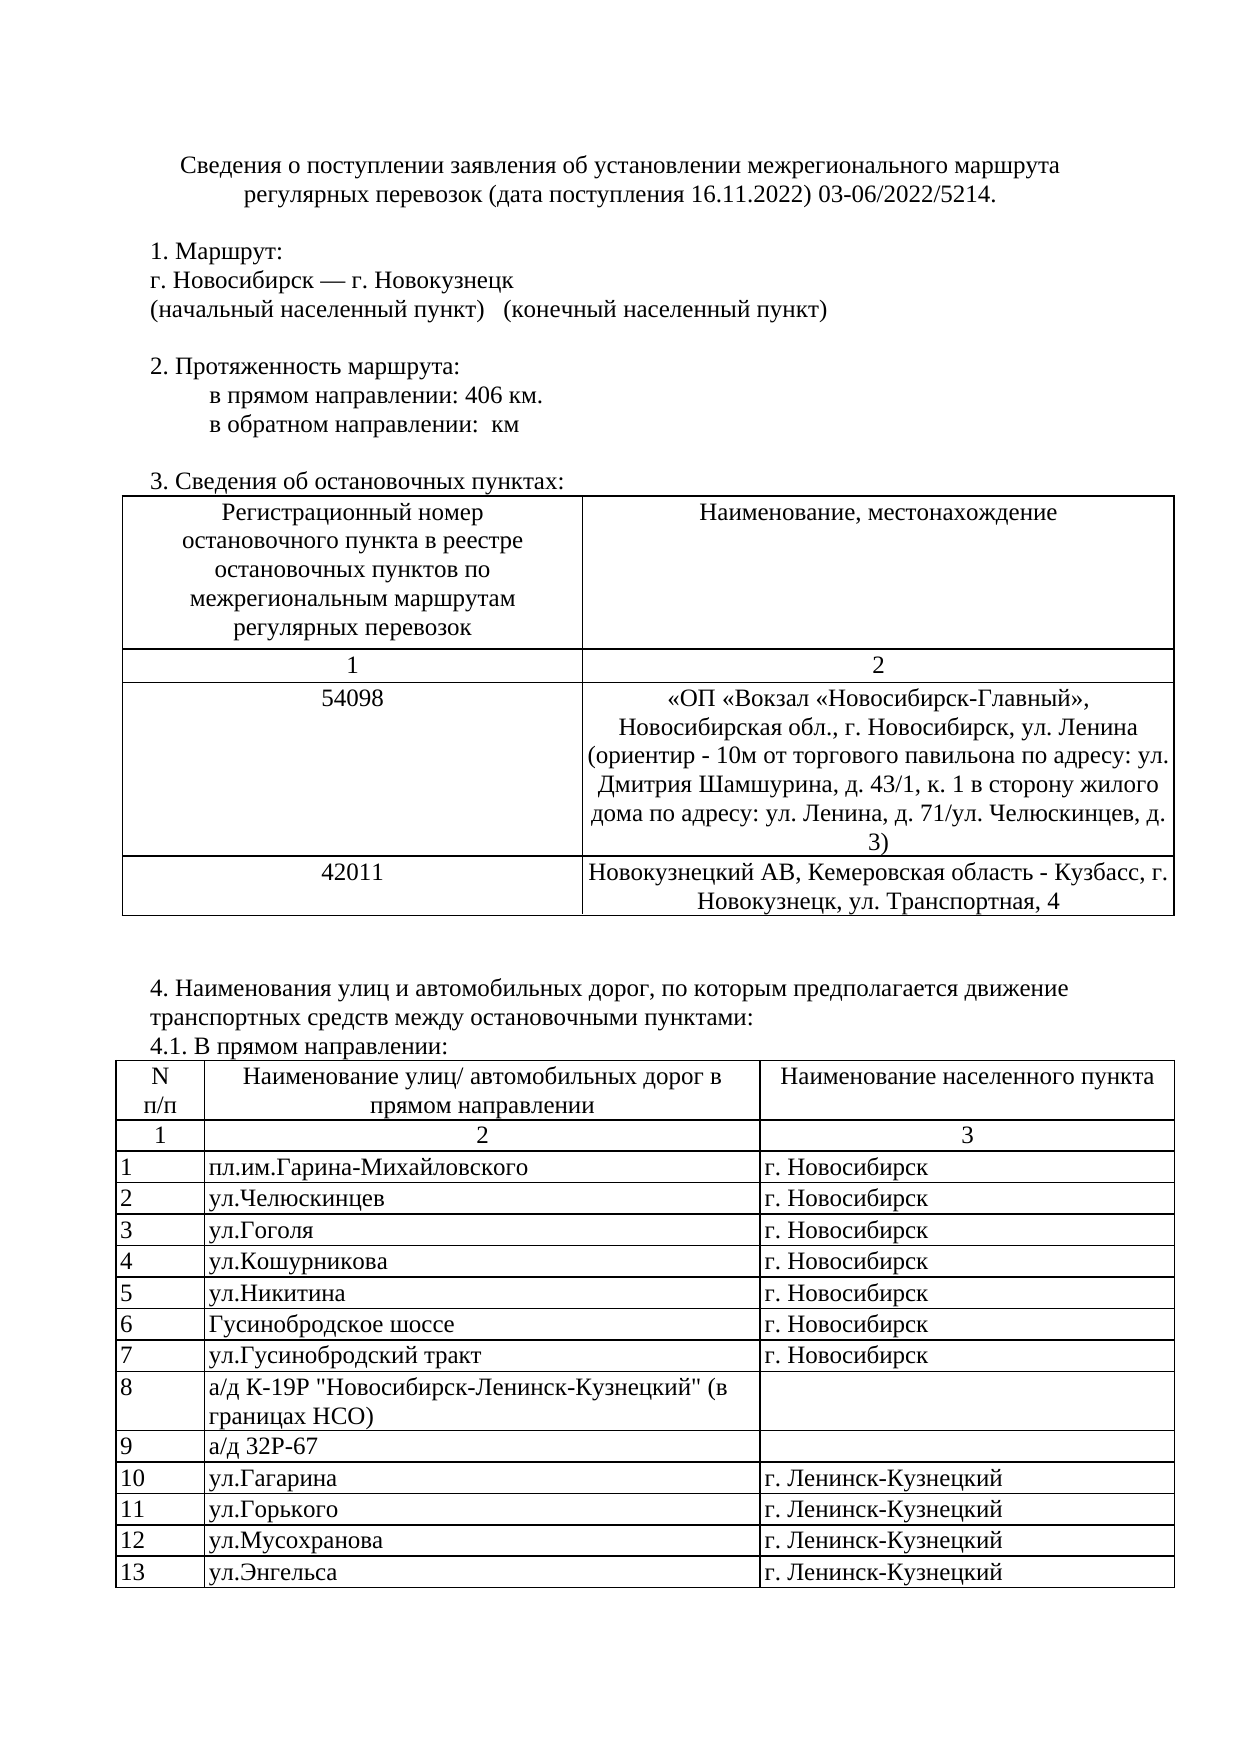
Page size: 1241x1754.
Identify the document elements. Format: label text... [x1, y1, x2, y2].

table_cell 10 [117, 1463, 204, 1492]
table_cell а/д 32Р-67 [205, 1431, 759, 1461]
table_cell г. Ленинск-Кузнецкий [761, 1494, 1174, 1524]
text 4.1. В прямом направлении: [150, 1031, 1090, 1060]
table_cell 12 [117, 1526, 204, 1555]
table_cell Гусинобродское шоссе [205, 1309, 759, 1339]
text 1. Маршрут: [150, 236, 1090, 265]
table_header Регистрационный номер остановочного пункта в реестре остановочных пунктов по межрегиональным маршрутам регулярных перевозок [123, 497, 582, 648]
table_cell ул.Горького [205, 1494, 759, 1524]
text в прямом направлении: 406 км. [150, 380, 1090, 409]
table_cell г. Новосибирск [761, 1183, 1174, 1213]
table_cell Новокузнецкий АВ, Кемеровская область - Кузбасс, г. Новокузнецк, ул. Транспортная, 4 [583, 857, 1173, 914]
table_cell 2 [583, 650, 1173, 681]
table_cell 11 [117, 1494, 204, 1524]
table_header Наименование, местонахождение [583, 497, 1173, 648]
text (начальный населенный пункт) (конечный населенный пункт) [150, 294, 1090, 322]
text 4. Наименования улиц и автомобильных дорог, по которым предполагается движение транспортных средств между остановочными пунктами: [150, 973, 1090, 1031]
table_cell г. Новосибирск [761, 1278, 1174, 1308]
text в обратном направлении: км [150, 409, 1090, 437]
table_cell ул.Челюскинцев [205, 1183, 759, 1213]
table_cell 2 [205, 1121, 759, 1150]
table_cell а/д К-19Р "Новосибирск-Ленинск-Кузнецкий" (в границах НСО) [205, 1372, 759, 1429]
table_cell г. Ленинск-Кузнецкий [761, 1526, 1174, 1555]
table_cell ул.Гусинобродский тракт [205, 1341, 759, 1371]
table_cell 9 [117, 1431, 204, 1461]
text 3. Сведения об остановочных пунктах: [150, 466, 1090, 495]
table_cell г. Ленинск-Кузнецкий [761, 1463, 1174, 1492]
table_header N п/п [117, 1061, 204, 1119]
table_cell г. Новосибирск [761, 1152, 1174, 1182]
table_cell 3 [761, 1121, 1174, 1150]
table_header Наименование улиц/ автомобильных дорог в прямом направлении [205, 1061, 759, 1119]
table_cell ул.Гагарина [205, 1463, 759, 1492]
table_cell 1 [117, 1121, 204, 1150]
table_cell 2 [117, 1183, 204, 1213]
table_cell 13 [117, 1557, 204, 1587]
table_cell ул.Никитина [205, 1278, 759, 1308]
table_cell ул.Гоголя [205, 1215, 759, 1245]
table_cell ул.Кошурникова [205, 1246, 759, 1276]
table_cell 5 [117, 1278, 204, 1308]
table_cell 7 [117, 1341, 204, 1371]
text 2. Протяженность маршрута: [150, 351, 1090, 380]
table_cell 3 [117, 1215, 204, 1245]
text Сведения о поступлении заявления об установлении межрегионального маршрута регулярных перевозок (дата поступления 16.11.2022) 03-06/2022/5214. [150, 150, 1090, 207]
table_cell 8 [117, 1372, 204, 1429]
table_header Наименование населенного пункта [761, 1061, 1174, 1119]
table_cell 1 [123, 650, 582, 681]
table_cell [761, 1372, 1174, 1429]
table_cell 54098 [123, 683, 582, 855]
table_cell ул.Мусохранова [205, 1526, 759, 1555]
table_cell 4 [117, 1246, 204, 1276]
table_cell ул.Энгельса [205, 1557, 759, 1587]
table_cell г. Новосибирск [761, 1309, 1174, 1339]
text г. Новосибирск — г. Новокузнецк [150, 265, 1090, 294]
table_cell 6 [117, 1309, 204, 1339]
table_cell [761, 1431, 1174, 1461]
table_cell г. Новосибирск [761, 1246, 1174, 1276]
table_cell 42011 [123, 857, 582, 914]
table_cell «ОП «Вокзал «Новосибирск-Главный», Новосибирская обл., г. Новосибирск, ул. Ленина (ориентир - 10м от торгового павильона по адресу: ул. Дмитрия Шамшурина, д. 43/1, к. 1 в сторону жилого дома по адресу: ул. Ленина, д. 71/ул. Челюскинцев, д. 3) [583, 683, 1173, 855]
table_cell г. Новосибирск [761, 1341, 1174, 1371]
table_cell пл.им.Гарина-Михайловского [205, 1152, 759, 1182]
table_cell 1 [117, 1152, 204, 1182]
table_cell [761, 1557, 1174, 1587]
table_cell г. Новосибирск [761, 1215, 1174, 1245]
